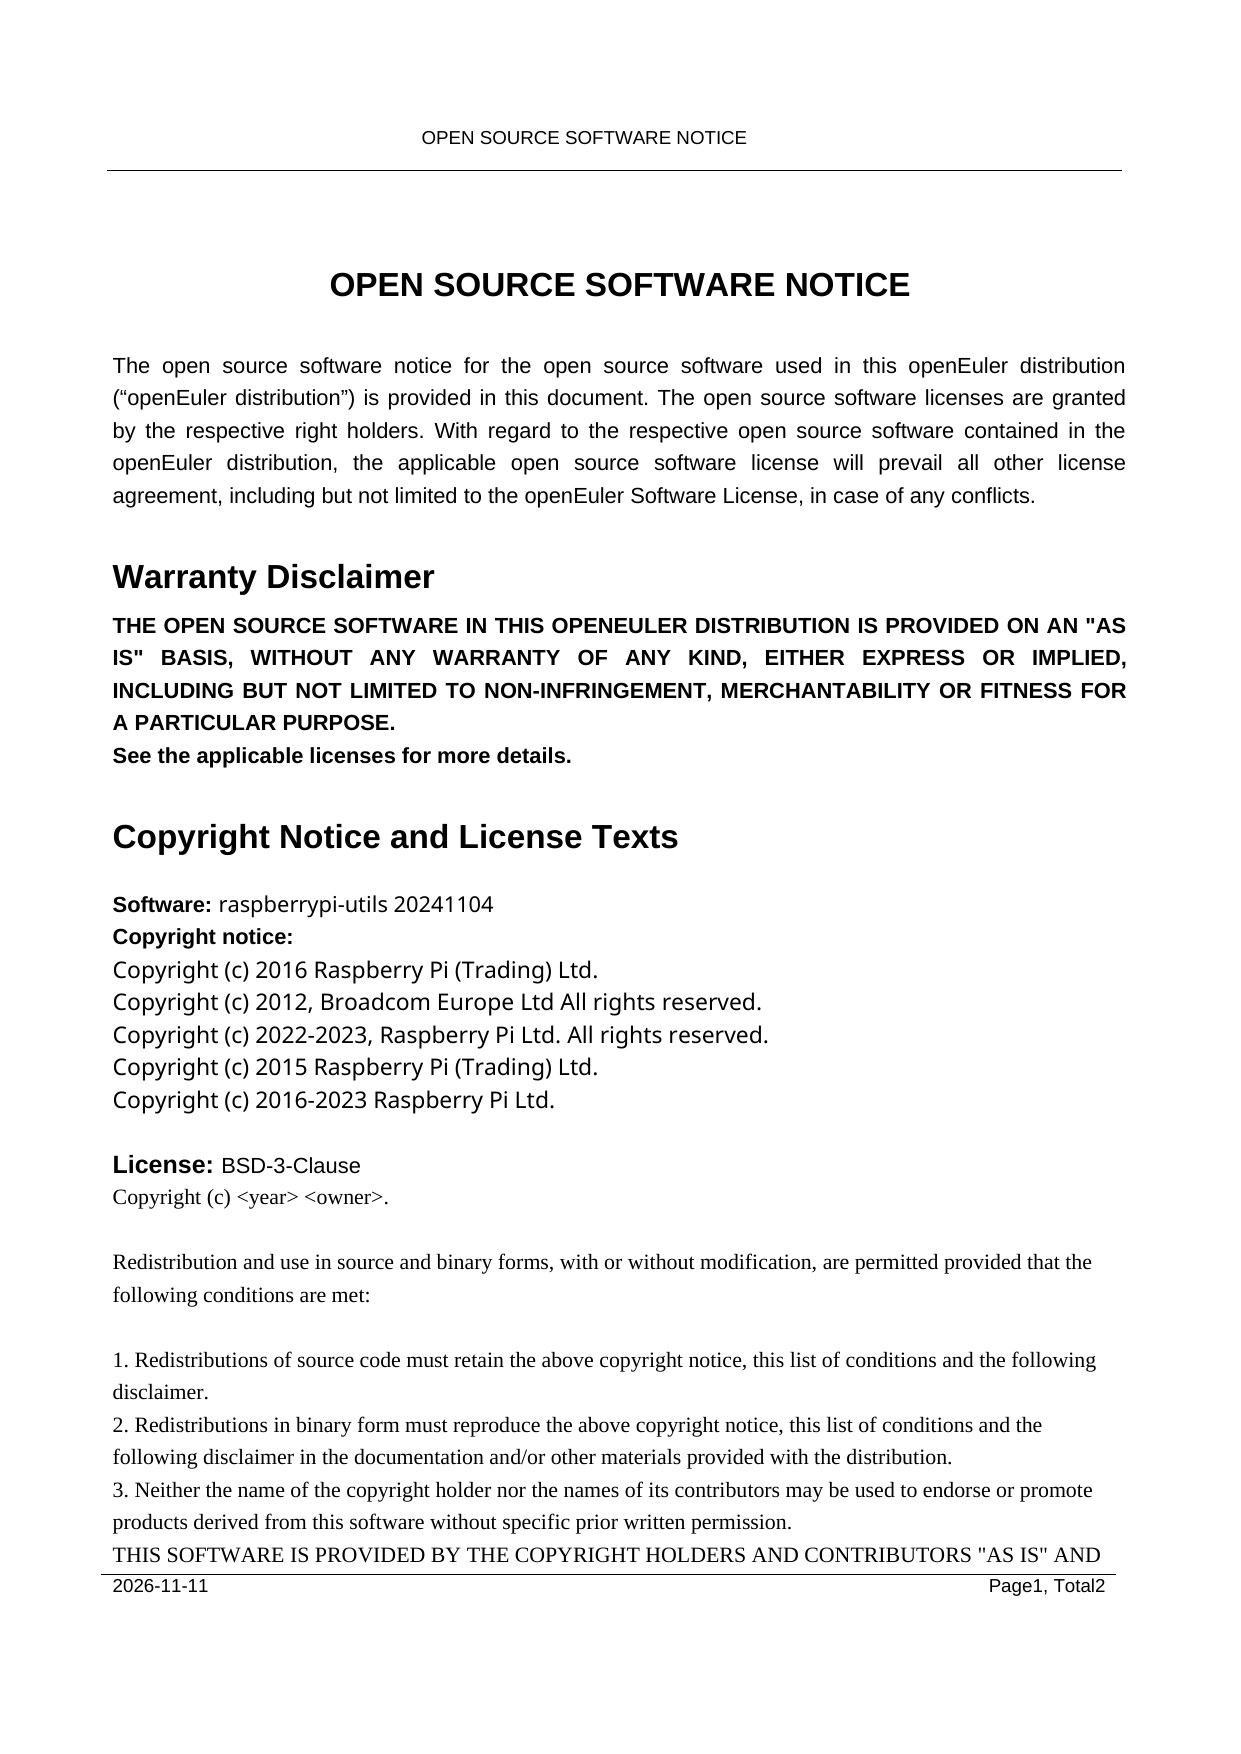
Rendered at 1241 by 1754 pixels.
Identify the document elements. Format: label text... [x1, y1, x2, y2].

text License: BSD-3-Clause [112, 1148, 1128, 1181]
text Copyright (c) 2016 Raspberry Pi (Trading) Ltd. Copyright (c) 2012, Broadcom Europe Ltd All rights reserved. Copyright (c) 2022-2023, Raspberry Pi Ltd. All rights reserved. Copyright (c) 2015 Raspberry Pi (Trading) Ltd. Copyright (c) 2016-2023 Raspberry Pi Ltd. [112, 953, 1128, 1148]
text Software: raspberrypi-utils 20241104 [112, 888, 1128, 921]
text THE OPEN SOURCE SOFTWARE IN THIS OPENEULER DISTRIBUTION IS PROVIDED ON AN "AS IS" BASIS, WITHOUT ANY WARRANTY OF ANY KIND, EITHER EXPRESS OR IMPLIED, INCLUDING BUT NOT LIMITED TO NON-INFRINGEMENT, MERCHANTABILITY OR FITNESS FOR A PARTICULAR PURPOSE. See the applicable licenses for more details. [112, 609, 1128, 771]
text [112, 1181, 1128, 1571]
text Copyright notice: [112, 921, 1128, 953]
text The open source software notice for the open source software used in this openEuler distribution (“openEuler distribution”) is provided in this document. The open source software licenses are granted by the respective right holders. With regard to the respective open source software contained in the openEuler distribution, the applicable open source software license will prevail all other license agreement, including but not limited to the openEuler Software License, in case of any conflicts. [112, 349, 1128, 511]
text OPEN SOURCE SOFTWARE NOTICE [112, 251, 1128, 316]
text Warranty Disclaimer [112, 544, 1128, 609]
text Copyright Notice and License Texts [112, 804, 1128, 869]
